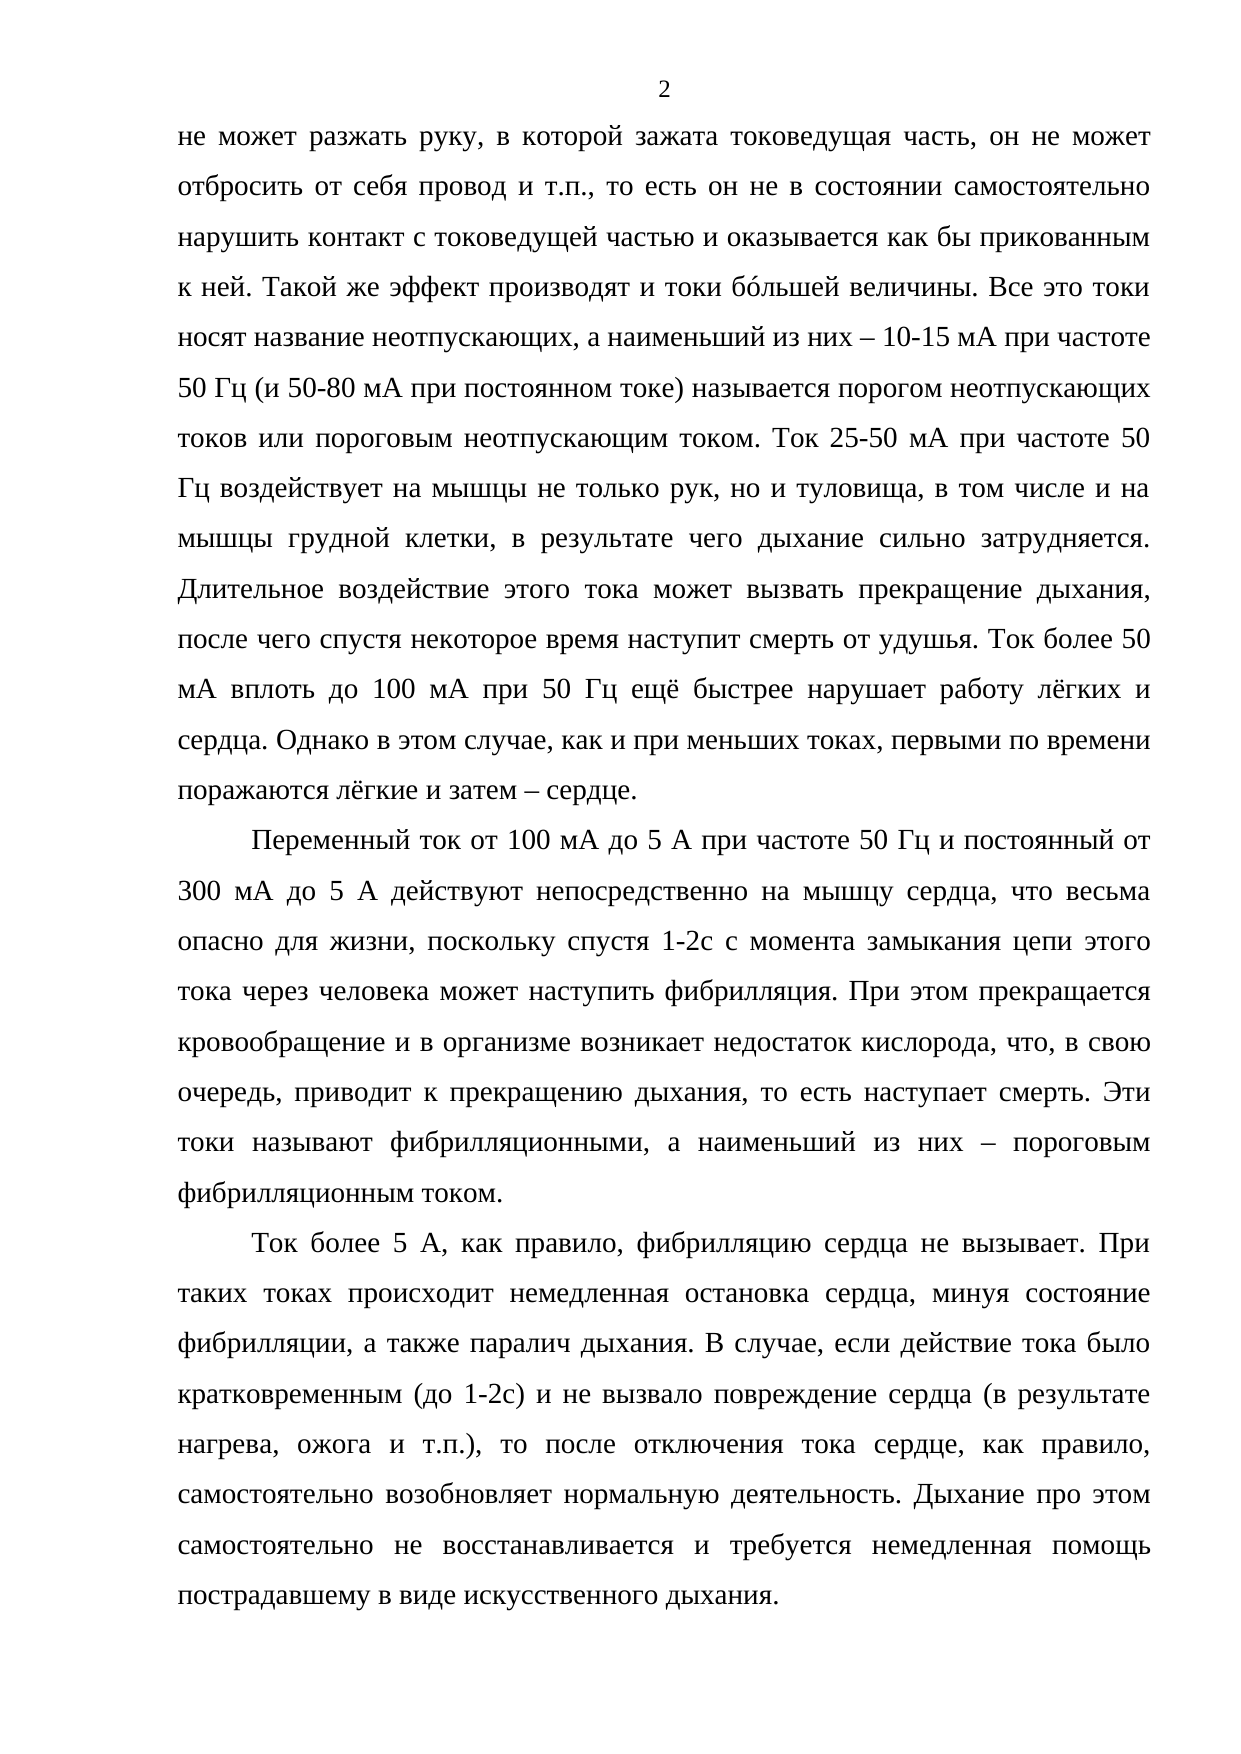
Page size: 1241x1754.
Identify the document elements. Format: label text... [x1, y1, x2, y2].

text Переменный ток от 100 мА до 5 А при частоте 50 Гц и постоянный от 300 мА до 5 А действуют непосредственно на мышцу сердца, что весьма опасно для жизни, поскольку спустя 1-2с с момента замыкания цепи этого тока через человека может наступить фибрилляция. При этом прекращается кровообращение и в организме возникает недостаток кислорода, что, в свою очередь, приводит к прекращению дыхания, то есть наступает смерть. Эти токи называют фибрилляционными, а наименьший из них – пороговым фибрилляционным током. [177, 822, 1152, 1208]
text Ток более 5 А, как правило, фибрилляцию сердца не вызывает. При таких токах происходит немедленная остановка сердца, минуя состояние фибрилляции, а также паралич дыхания. В случае, если действие тока было кратковременным (до 1-2с) и не вызвало повреждение сердца (в результате нагрева, ожога и т.п.), то после отключения тока сердце, как правило, самостоятельно возобновляет нормальную деятельность. Дыхание про этом самостоятельно не восстанавливается и требуется немедленная помощь пострадавшему в виде искусственного дыхания. [177, 1225, 1152, 1611]
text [177, 118, 1152, 806]
